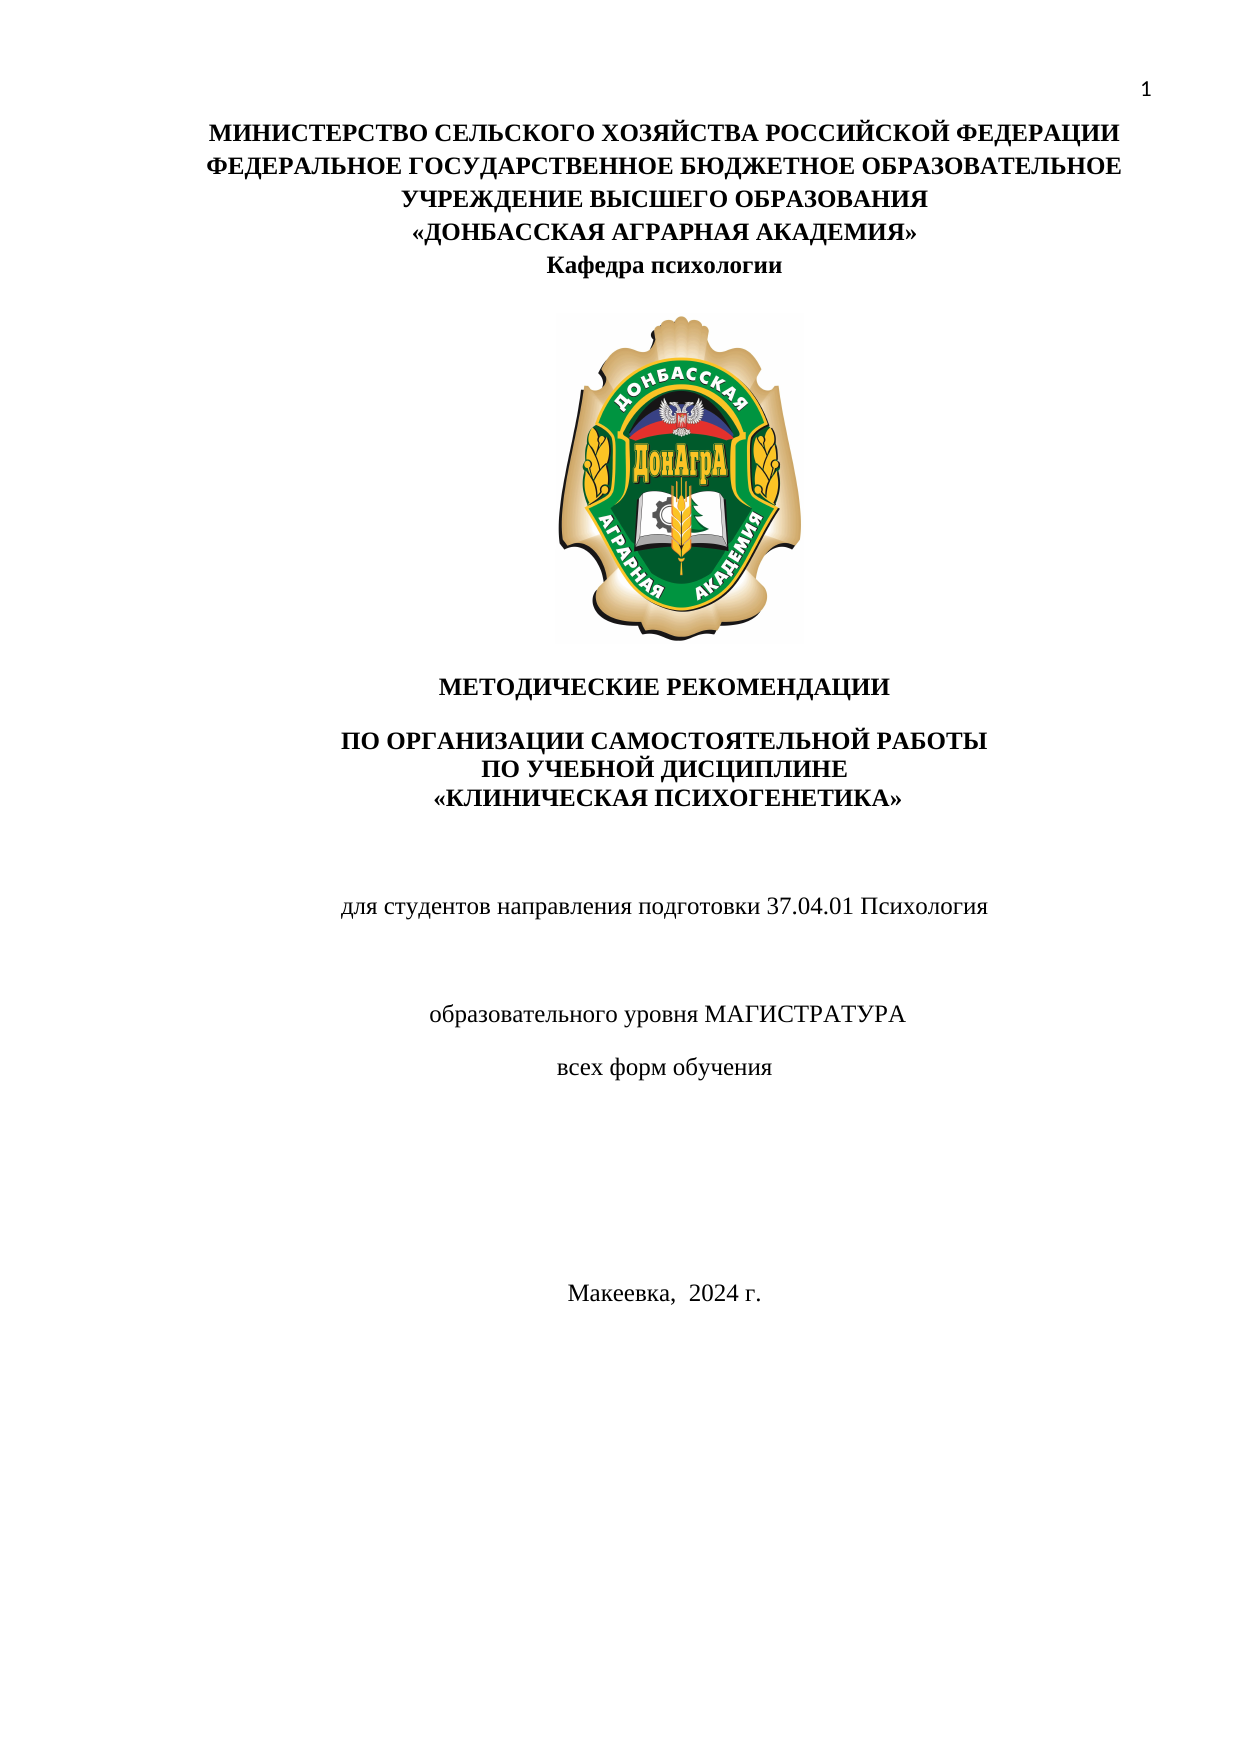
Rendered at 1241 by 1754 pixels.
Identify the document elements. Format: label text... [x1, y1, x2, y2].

text образовательного уровня МАГИСТРАТУРА [177, 999, 1152, 1027]
text Кафедра психологии [177, 250, 1152, 279]
text для студентов направления подготовки 37.04.01 Психология [177, 891, 1152, 920]
text ФЕДЕРАЛЬНОЕ ГОСУДАРСТВЕННОЕ БЮДЖЕТНОЕ ОБРАЗОВАТЕЛЬНОЕ УЧРЕЖДЕНИЕ ВЫСШЕГО ОБРАЗОВАНИЯ [177, 151, 1152, 213]
text всех форм обучения [177, 1052, 1152, 1081]
text ПО ОРГАНИЗАЦИИ САМОСТОЯТЕЛЬНОЙ РАБОТЫ [177, 726, 1152, 754]
text ПО УЧЕБНОЙ ДИСЦИПЛИНЕ [177, 754, 1152, 783]
text МЕТОДИЧЕСКИЕ РЕКОМЕНДАЦИИ [177, 672, 1152, 701]
text МИНИСТЕРСТВО СЕЛЬСКОГО ХОЗЯЙСТВА РОССИЙСКОЙ ФЕДЕРАЦИИ [177, 118, 1152, 147]
text «КЛИНИЧЕСКАЯ ПСИХОГЕНЕТИКА» [177, 783, 1152, 812]
picture [555, 313, 804, 644]
text Макеевка, 2024 г. [177, 1278, 1152, 1307]
text «ДОНБАССКАЯ АГРАРНАЯ АКАДЕМИЯ» [177, 217, 1152, 246]
